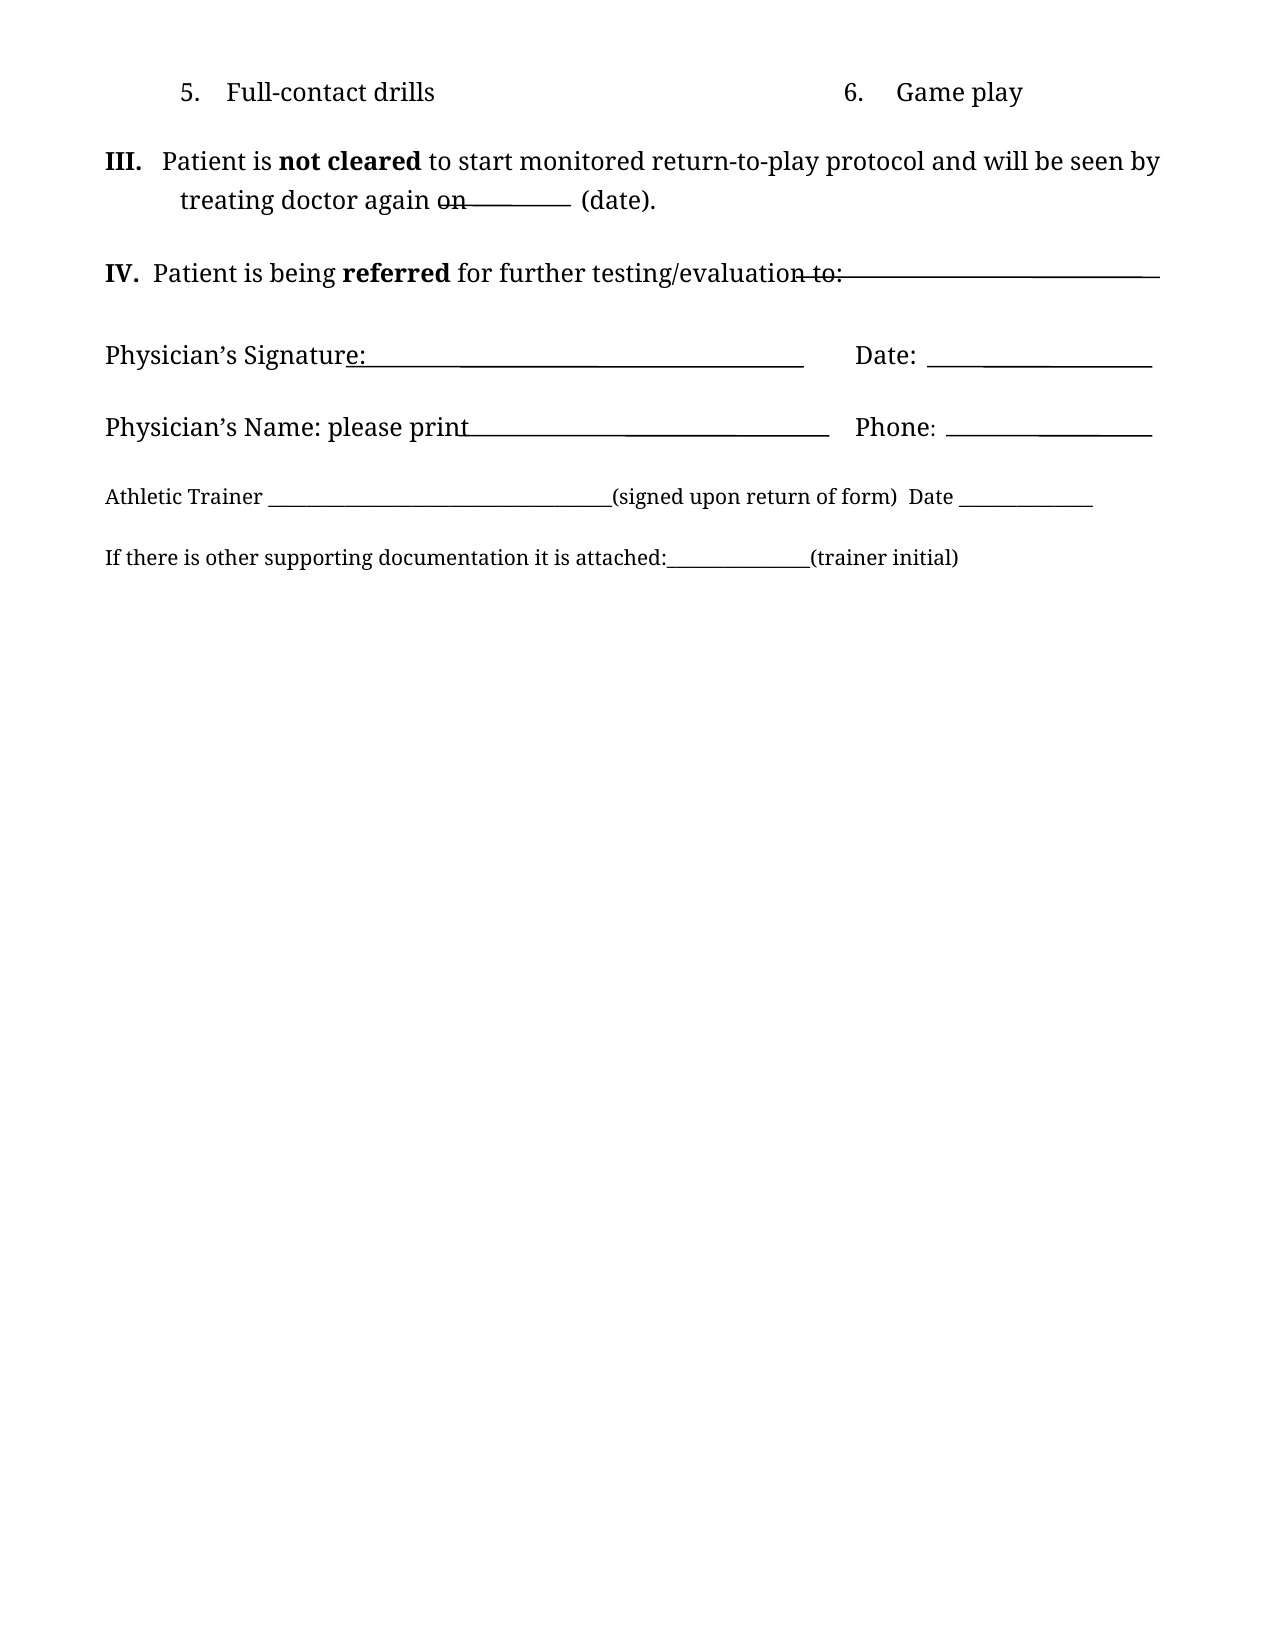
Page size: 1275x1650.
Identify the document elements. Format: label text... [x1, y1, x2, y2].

text IV. Patient is being referred for further testing/evaluation to: [105, 256, 1170, 290]
text If there is other supporting documentation it is attached:_______________(trainer initial) [105, 543, 1170, 572]
text Physician’s Name: please print Phone: [105, 410, 1170, 444]
text Athletic Trainer ____________________________________(signed upon return of form) Date ______________ [105, 482, 1170, 511]
text III. Patient is not cleared to start monitored return-to-play protocol and will be seen by treating doctor again on (date). [105, 143, 1170, 217]
text Physician’s Signature: Date: [105, 338, 1170, 372]
text 5. Full-contact drills 6. Game play [180, 75, 1170, 109]
